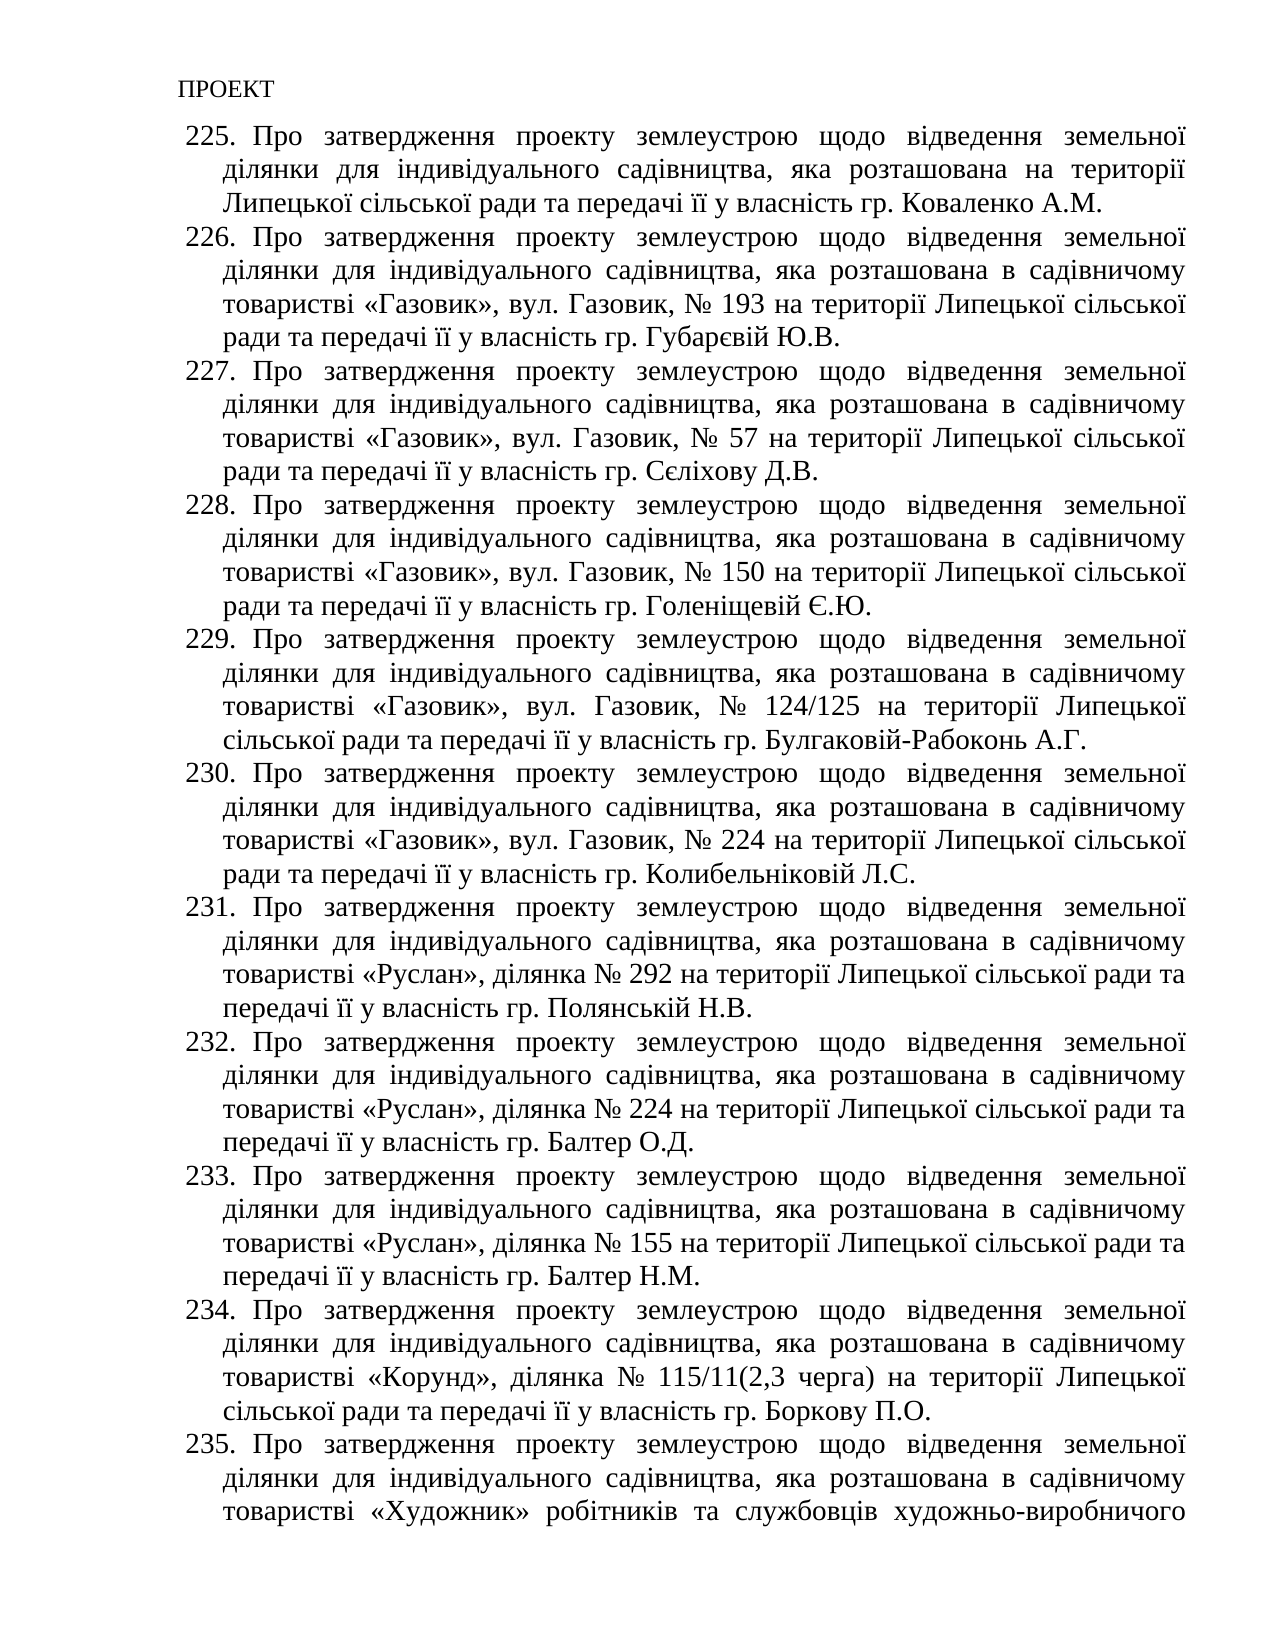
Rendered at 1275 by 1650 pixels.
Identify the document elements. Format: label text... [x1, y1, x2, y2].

list Про затвердження проекту землеустрою щодо відведення земельної ділянки для індивідуального садівництва, яка розташована в садівничому товаристві «Руслан», ділянка № 224 на території Липецької сільської ради та передачі її у власність гр. Балтер О.Д. [185, 1024, 1186, 1158]
list Про затвердження проекту землеустрою щодо відведення земельної ділянки для індивідуального садівництва, яка розташована на території Липецької сільської ради та передачі її у власність гр. Коваленко А.М. [185, 118, 1186, 219]
list Про затвердження проекту землеустрою щодо відведення земельної ділянки для індивідуального садівництва, яка розташована в садівничому товаристві «Газовик», вул. Газовик, № 150 на території Липецької сільської ради та передачі її у власність гр. Голеніщевій Є.Ю. [185, 487, 1186, 621]
list Про затвердження проекту землеустрою щодо відведення земельної ділянки для індивідуального садівництва, яка розташована в садівничому товаристві «Газовик», вул. Газовик, № 57 на території Липецької сільської ради та передачі її у власність гр. Сєліхову Д.В. [185, 353, 1186, 487]
list Про затвердження проекту землеустрою щодо відведення земельної ділянки для індивідуального садівництва, яка розташована в садівничому товаристві «Газовик», вул. Газовик, № 193 на території Липецької сільської ради та передачі її у власність гр. Губарєвій Ю.В. [185, 219, 1186, 353]
list Про затвердження проекту землеустрою щодо відведення земельної ділянки для індивідуального садівництва, яка розташована в садівничому товаристві «Газовик», вул. Газовик, № 124/125 на території Липецької сільської ради та передачі її у власність гр. Булгаковій-Рабоконь А.Г. [185, 621, 1186, 755]
list Про затвердження проекту землеустрою щодо відведення земельної ділянки для індивідуального садівництва, яка розташована в садівничому товаристві «Газовик», вул. Газовик, № 224 на території Липецької сільської ради та передачі її у власність гр. Колибельніковій Л.С. [185, 755, 1186, 889]
list Про затвердження проекту землеустрою щодо відведення земельної ділянки для індивідуального садівництва, яка розташована в садівничому товаристві «Корунд», ділянка № 115/11(2,3 черга) на території Липецької сільської ради та передачі її у власність гр. Боркову П.О. [185, 1292, 1186, 1426]
list Про затвердження проекту землеустрою щодо відведення земельної ділянки для індивідуального садівництва, яка розташована в садівничому товаристві «Руслан», ділянка № 155 на території Липецької сільської ради та передачі її у власність гр. Балтер Н.М. [185, 1158, 1186, 1292]
list Про затвердження проекту землеустрою щодо відведення земельної ділянки для індивідуального садівництва, яка розташована в садівничому товаристві «Руслан», ділянка № 292 на території Липецької сільської ради та передачі її у власність гр. Полянській Н.В. [185, 889, 1186, 1024]
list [185, 1426, 1186, 1527]
